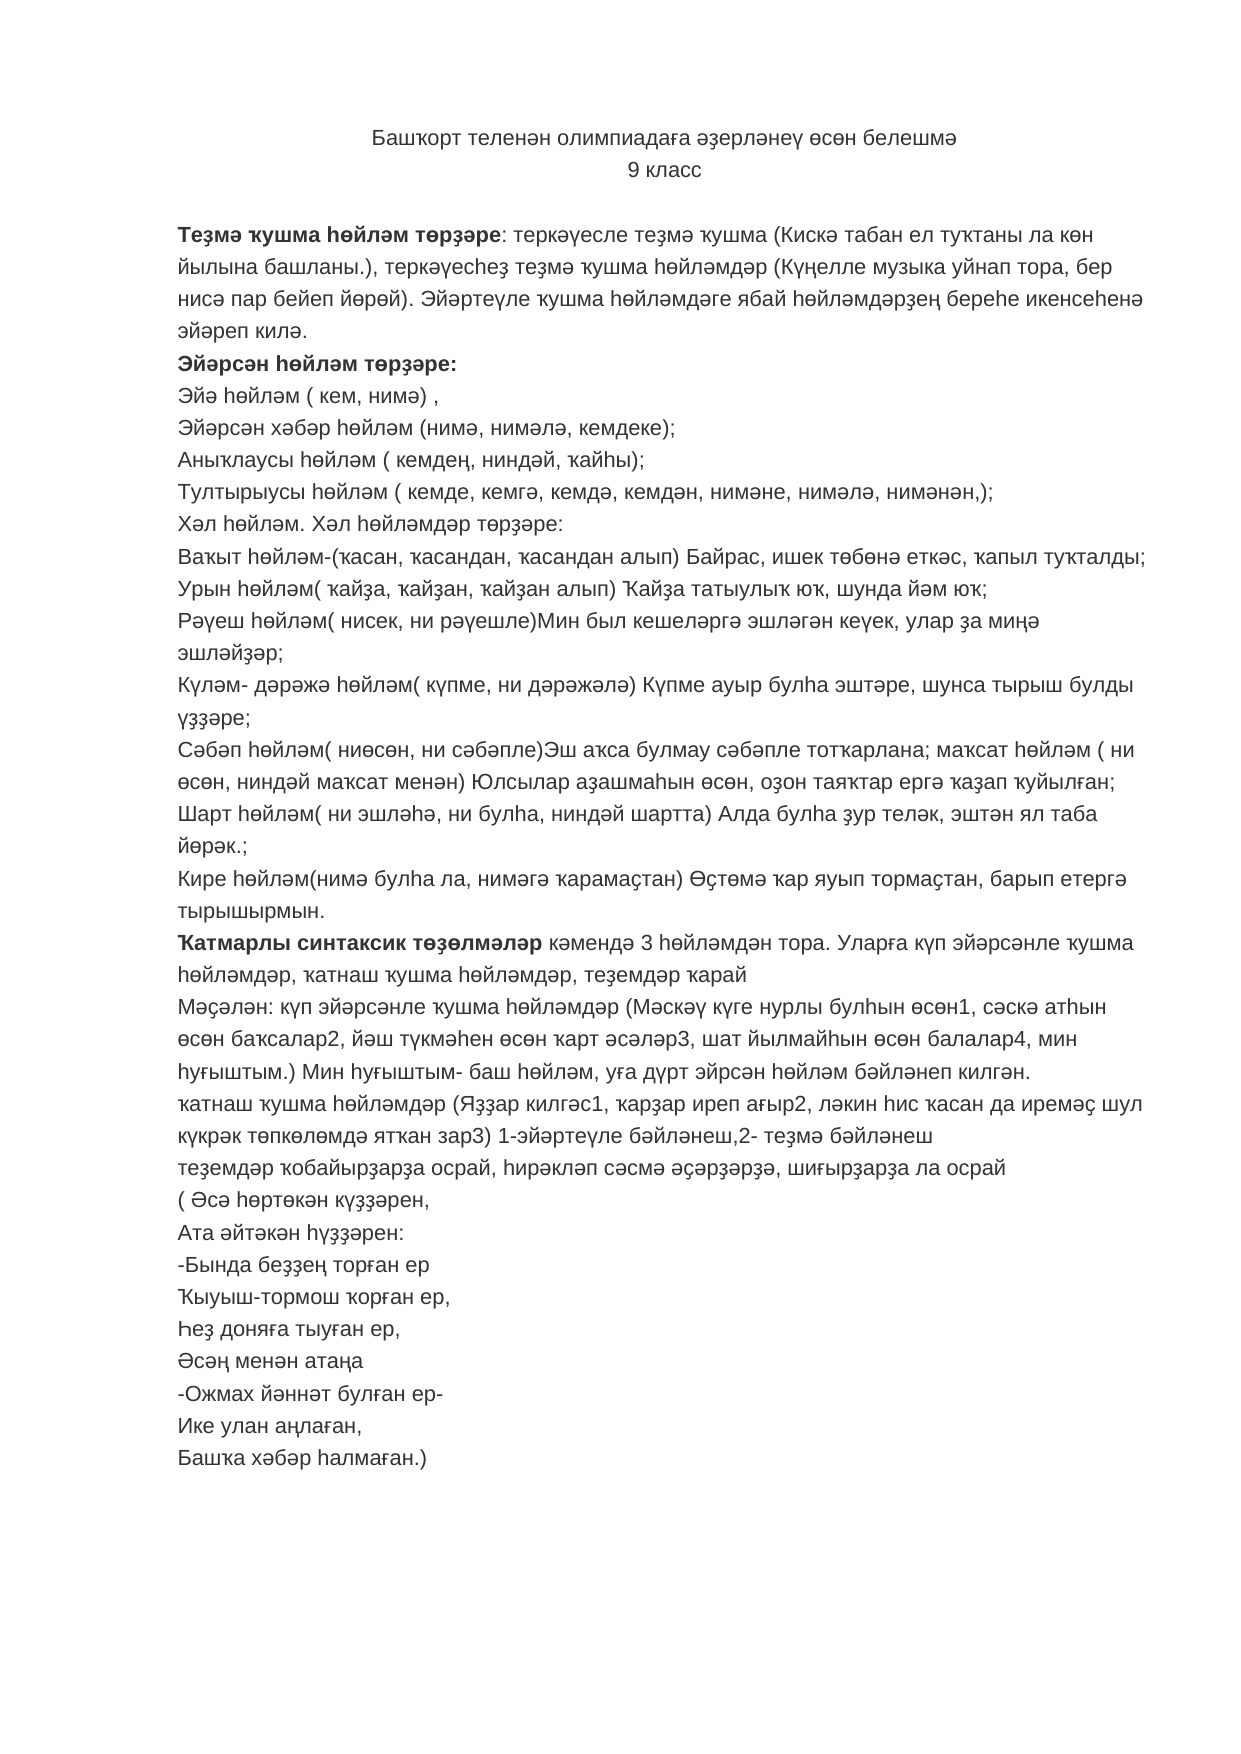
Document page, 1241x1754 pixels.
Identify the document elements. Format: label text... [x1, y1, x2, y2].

text Башҡа хәбәр һалмаған.) [177, 1438, 1152, 1470]
text -Ожмах йәннәт булған ер- [177, 1373, 1152, 1406]
text Кире һөйләм(нимә булһа ла, нимәгә ҡарамаҫтан) Өҫтөмә ҡар яуып тормаҫтан, барып етергә тырышырмын. [177, 858, 1152, 923]
text -Бында беҙҙең торған ер [177, 1245, 1152, 1277]
text Һеҙ доняға тыуған ер, [177, 1309, 1152, 1341]
text 9 класс [177, 150, 1152, 182]
text Ҡыуыш-тормош ҡорған ер, [177, 1277, 1152, 1309]
text ( Әсә һөртөкән күҙҙәрен, [177, 1180, 1152, 1212]
text Шарт һөйләм( ни эшләһә, ни булһа, ниндәй шартта) Алда булһа ҙур теләк, эштән ял таба йөрәк.; [177, 794, 1152, 858]
text Теҙмә ҡушма һөйләм төрҙәре: теркәүесле теҙмә ҡушма (Кискә табан ел туҡтаны ла көн йылына башланы.), теркәүесһеҙ теҙмә ҡушма һөйләмдәр (Күңелле музыка уйнап тора, бер нисә пар бейеп йөрөй). Эйәртеүле ҡушма һөйләмдәге ябай һөйләмдәрҙең береһе икенсеһенә эйәреп килә. [177, 215, 1152, 343]
text Әсәң менән атаңа [177, 1341, 1152, 1373]
text Ата әйтәкән һүҙҙәрен: [177, 1212, 1152, 1245]
text Мәҫәлән: күп эйәрсәнле ҡушма һөйләмдәр (Мәскәү күге нурлы булһын өсөн1, сәскә атһын өсөн баҡсалар2, йәш түкмәһен өсөн ҡарт әсәләр3, шат йылмайһын өсөн балалар4, мин һуғыштым.) Мин һуғыштым- баш һөйләм, уға дүрт эйрсән һөйләм бәйләнеп килгән. [177, 987, 1152, 1084]
text Тултырыусы һөйләм ( кемде, кемгә, кемдә, кемдән, нимәне, нимәлә, нимәнән,); [177, 472, 1152, 504]
text Эйәрсән хәбәр һөйләм (нимә, нимәлә, кемдеке); [177, 408, 1152, 440]
text Рәүеш һөйләм( нисек, ни рәүешле)Мин был кешеләргә эшләгән кеүек, улар ҙа миңә эшләйҙәр; [177, 601, 1152, 665]
text Ҡатмарлы синтаксик төҙөлмәләр кәмендә 3 һөйләмдән тора. Уларға күп эйәрсәнле ҡушма һөйләмдәр, ҡатнаш ҡушма һөйләмдәр, теҙемдәр ҡарай [177, 923, 1152, 987]
text Урын һөйләм( ҡайҙа, ҡайҙан, ҡайҙан алып) Ҡайҙа татыулыҡ юҡ, шунда йәм юҡ; [177, 569, 1152, 601]
text Эйәрсән һөйләм төрҙәре: [177, 343, 1152, 376]
text Ике улан аңлаған, [177, 1406, 1152, 1438]
text теҙемдәр ҡобайырҙарҙа осрай, һирәкләп сәсмә әҫәрҙәрҙә, шиғырҙарҙа ла осрай [177, 1148, 1152, 1180]
text Ваҡыт һөйләм-(ҡасан, ҡасандан, ҡасандан алып) Байрас, ишек төбөнә еткәс, ҡапыл туҡталды; [177, 537, 1152, 569]
text ҡатнаш ҡушма һөйләмдәр (Яҙҙар килгәс1, ҡарҙар иреп ағыр2, ләкин һис ҡасан да иремәҫ шул күкрәк төпкөлөмдә ятҡан зар3) 1-эйәртеүле бәйләнеш,2- теҙмә бәйләнеш [177, 1084, 1152, 1148]
text Хәл һөйләм. Хәл һөйләмдәр төрҙәре: [177, 504, 1152, 537]
text Аныҡлаусы һөйләм ( кемдең, ниндәй, ҡайһы); [177, 440, 1152, 472]
text Сәбәп һөйләм( ниөсөн, ни сәбәпле)Эш аҡса булмау сәбәпле тотҡарлана; маҡсат һөйләм ( ни өсөн, ниндәй маҡсат менән) Юлсылар аҙашмаһын өсөн, оҙон таяҡтар ергә ҡаҙап ҡуйылған; [177, 730, 1152, 794]
text Башҡорт теленән олимпиадаға әҙерләнеү өсөн белешмә [177, 118, 1152, 150]
text Күләм- дәрәжә һөйләм( күпме, ни дәрәжәлә) Күпме ауыр булһа эштәре, шунса тырыш булды үҙҙәре; [177, 665, 1152, 730]
text Эйә һөйләм ( кем, нимә) , [177, 376, 1152, 408]
